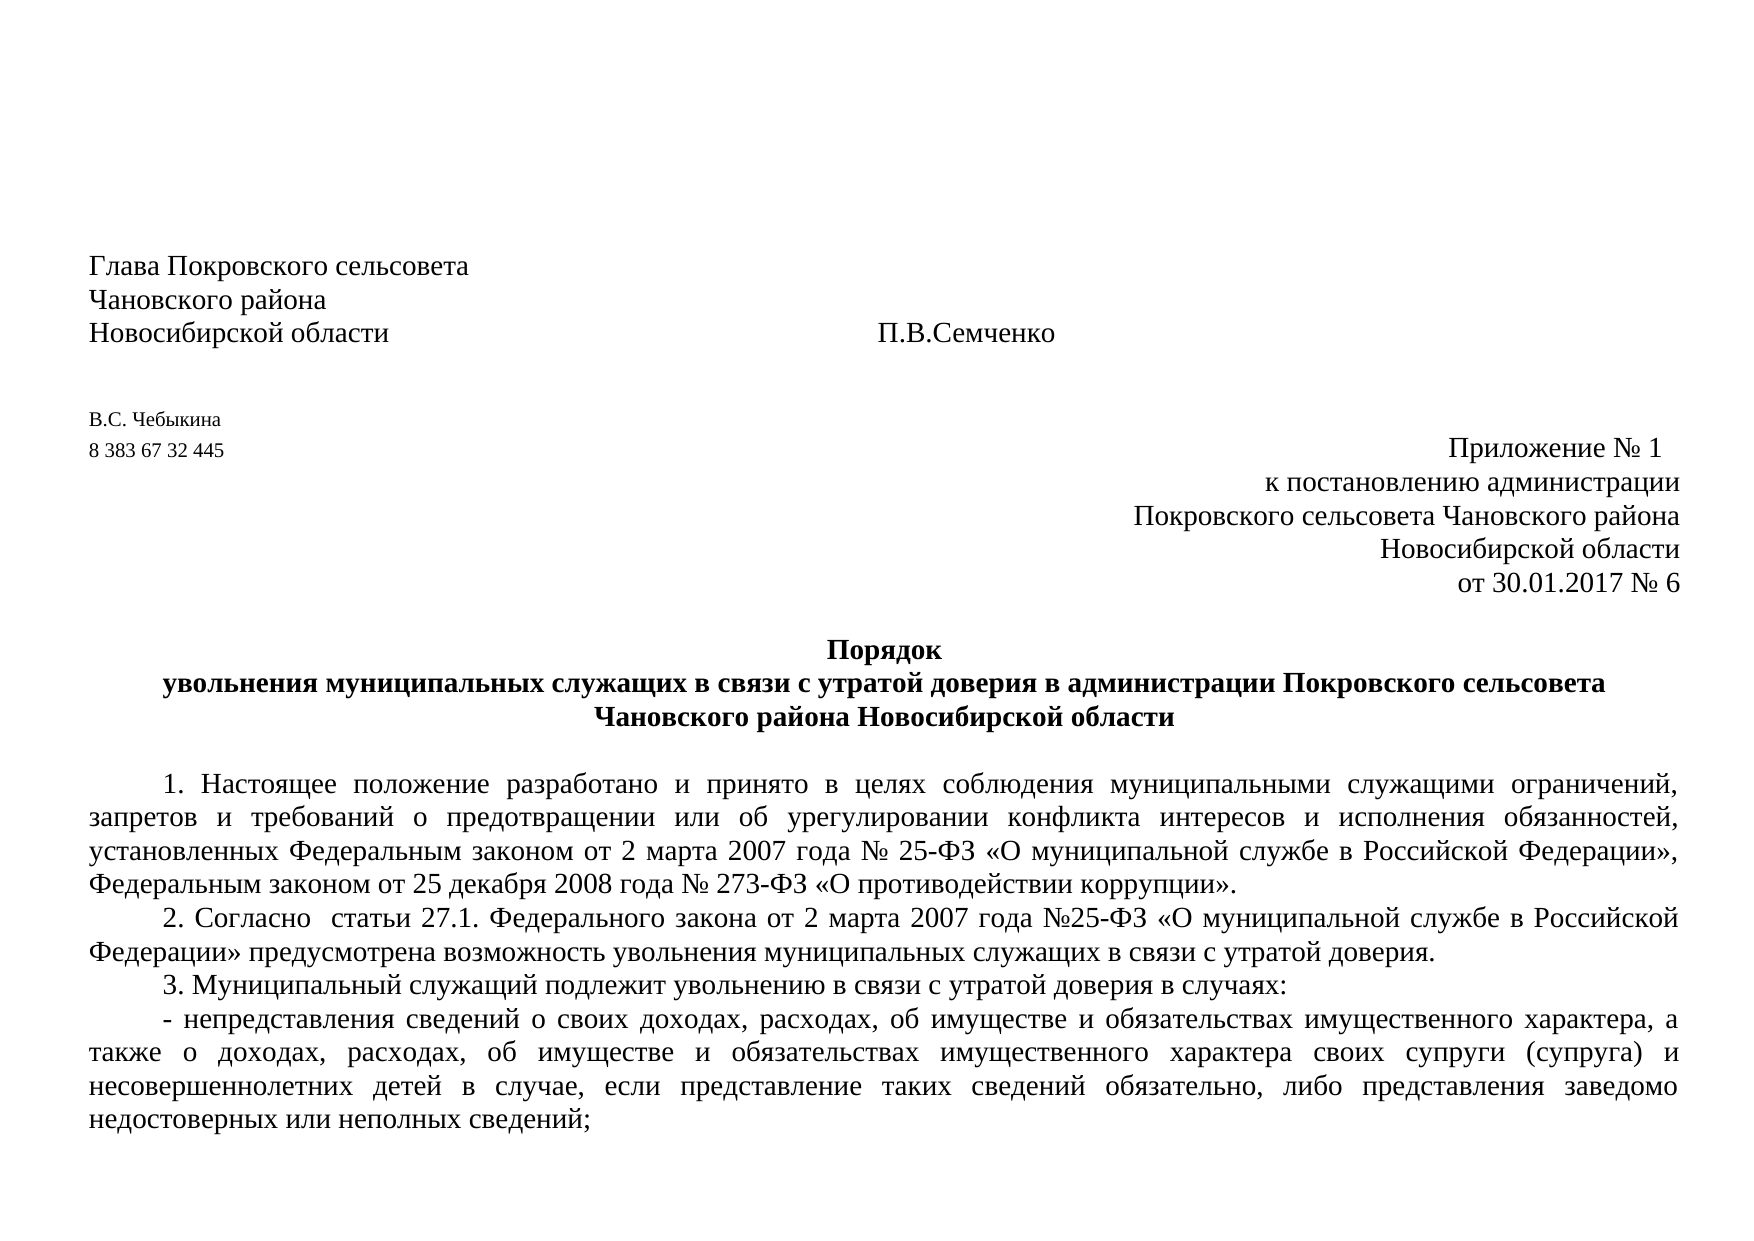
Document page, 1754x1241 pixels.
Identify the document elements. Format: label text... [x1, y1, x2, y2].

text 3. Муниципальный служащий подлежит увольнению в связи с утратой доверия в случаях: [89, 967, 1680, 1001]
text 1. Настоящее положение разработано и принято в целях соблюдения муниципальными служащими ограничений, запретов и требований о предотвращении или об урегулировании конфликта интересов и исполнения обязанностей, установленных Федеральным законом от 2 марта 2007 года № 25-ФЗ «О муниципальной службе в Российской Федерации», Федеральным законом от 25 декабря 2008 года № 273-ФЗ «О противодействии коррупции». [89, 766, 1680, 900]
text Порядок [89, 632, 1680, 665]
text В.С. Чебыкина [89, 406, 1680, 431]
text 8 383 67 32 445 Приложение № 1 [89, 431, 1680, 464]
text - непредставления сведений о своих доходах, расходах, об имуществе и обязательствах имущественного характера, а также о доходах, расходах, об имуществе и обязательствах имущественного характера своих супруги (супруга) и несовершеннолетних детей в случае, если представление таких сведений обязательно, либо представления заведомо недостоверных или неполных сведений; [89, 1001, 1680, 1135]
text увольнения муниципальных служащих в связи с утратой доверия в администрации Покровского сельсовета Чановского района Новосибирской области [89, 665, 1680, 732]
text 2. Согласно статьи 27.1. Федерального закона от 2 марта 2007 года №25-ФЗ «О муниципальной службе в Российской Федерации» предусмотрена возможность увольнения муниципальных служащих в связи с утратой доверия. [89, 900, 1680, 967]
text Новосибирской области [89, 531, 1680, 565]
text к постановлению администрации [89, 464, 1680, 498]
text Новосибирской области П.В.Семченко [89, 315, 1680, 349]
text от 30.01.2017 № 6 [89, 565, 1680, 598]
text Чановского района [89, 282, 1680, 315]
text Покровского сельсовета Чановского района [89, 498, 1680, 531]
text Глава Покровского сельсовета [89, 248, 1680, 282]
